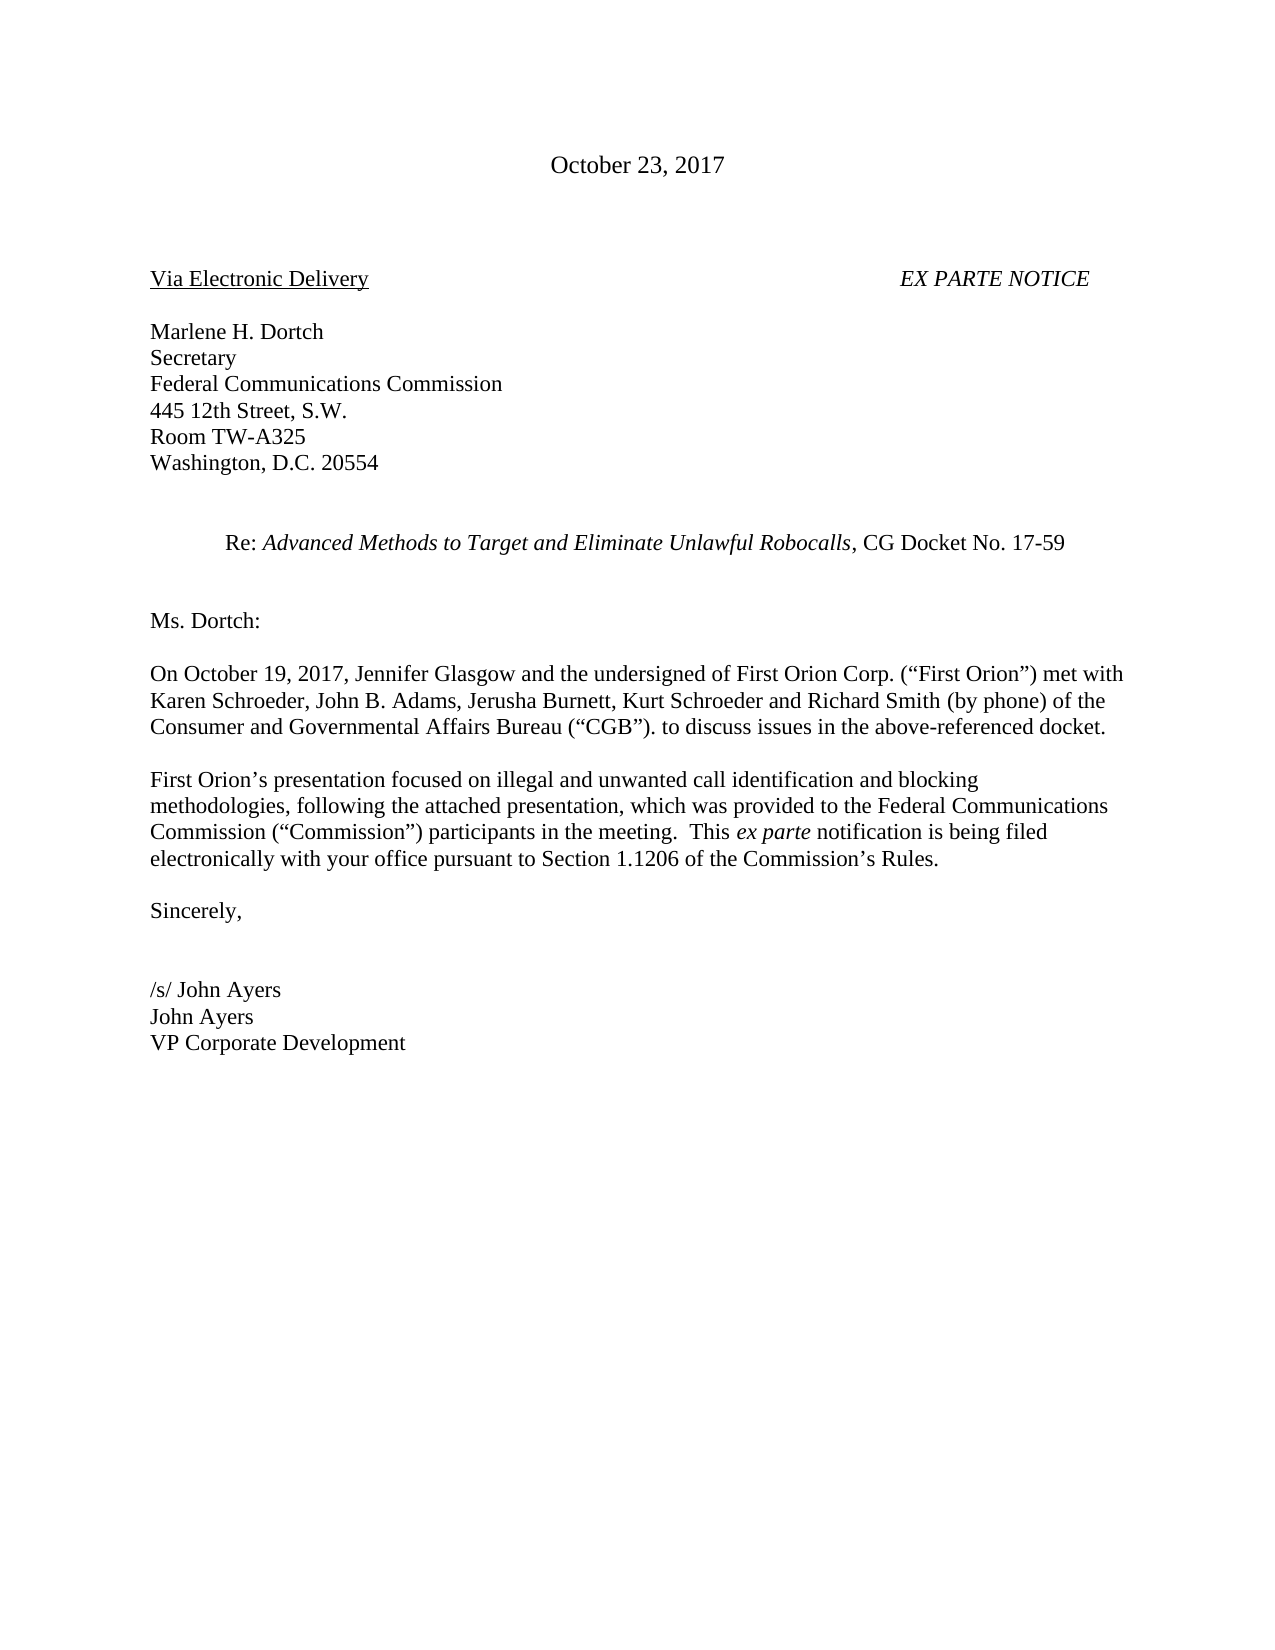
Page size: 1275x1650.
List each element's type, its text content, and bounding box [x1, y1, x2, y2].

text Sincerely, [150, 897, 1125, 924]
text On October 19, 2017, Jennifer Glasgow and the undersigned of First Orion Corp. (“First Orion”) met with Karen Schroeder, John B. Adams, Jerusha Burnett, Kurt Schroeder and Richard Smith (by phone) of the Consumer and Governmental Affairs Bureau (“CGB”). to discuss issues in the above-referenced docket. [150, 660, 1125, 739]
text Marlene H. Dortch [150, 318, 1125, 344]
text Ms. Dortch: [150, 608, 1125, 634]
text Washington, D.C. 20554 [150, 449, 1125, 476]
text 445 12th Street, S.W. [150, 397, 1125, 423]
text First Orion’s presentation focused on illegal and unwanted call identification and blocking methodologies, following the attached presentation, which was provided to the Federal Communications Commission (“Commission”) participants in the meeting. This ex parte notification is being filed electronically with your office pursuant to Section 1.1206 of the Commission’s Rules. [150, 766, 1125, 871]
text Federal Communications Commission [150, 370, 1125, 397]
text VP Corporate Development [150, 1029, 1125, 1056]
text October 23, 2017 [150, 150, 1125, 179]
text Secretary [150, 344, 1125, 370]
text /s/ John Ayers [150, 977, 1125, 1003]
text John Ayers [150, 1003, 1125, 1029]
text Via Electronic Delivery EX PARTE NOTICE [150, 265, 1125, 291]
text Re: Advanced Methods to Target and Eliminate Unlawful Robocalls, CG Docket No. 17-59 [225, 528, 1125, 555]
text Room TW-A325 [150, 423, 1125, 449]
